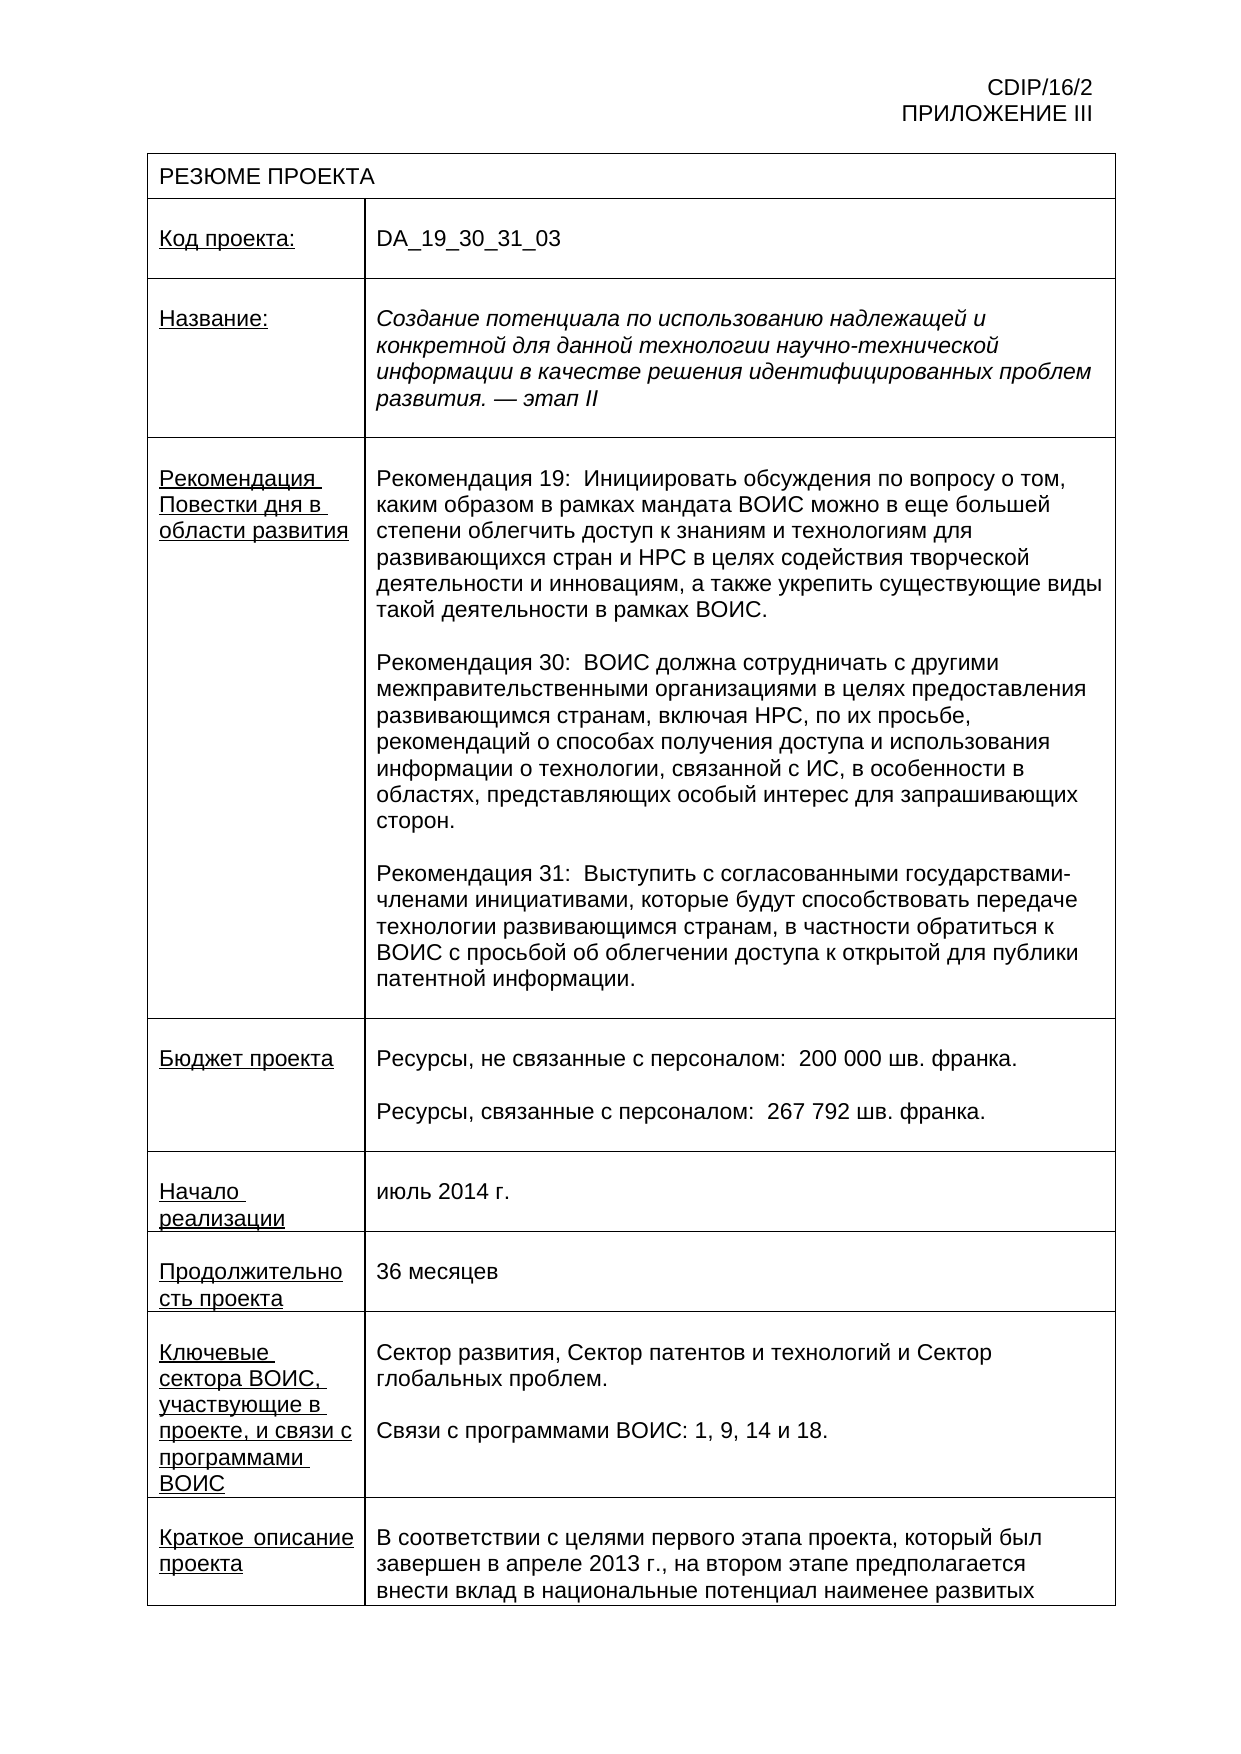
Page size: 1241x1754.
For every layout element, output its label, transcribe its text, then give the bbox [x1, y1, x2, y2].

table_cell Название: [148, 279, 364, 437]
table_cell 36 месяцев [366, 1232, 1115, 1311]
table_cell Бюджет проекта [148, 1019, 364, 1151]
table_cell Продолжительность проекта [148, 1232, 364, 1311]
table_header РЕЗЮМЕ ПРОЕКТА [148, 154, 1115, 198]
table_cell Создание потенциала по использованию надлежащей и конкретной для данной технологии научно-технической информации в качестве решения идентифицированных проблем развития. — этап II [366, 279, 1115, 437]
table_cell Код проекта: [148, 199, 364, 278]
table_cell Рекомендация Повестки дня в области развития [148, 438, 364, 1018]
table_cell Ресурсы, не связанные с персоналом: 200 000 шв. франка. Ресурсы, связанные с персоналом: 267 792 шв. франка. [366, 1019, 1115, 1151]
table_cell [148, 1498, 364, 1605]
table_cell Рекомендация 19: Инициировать обсуждения по вопросу о том, каким образом в рамках мандата ВОИС можно в еще большей степени облегчить доступ к знаниям и технологиям для развивающихся стран и НРС в целях содействия творческой деятельности и инновациям, а также укрепить существующие виды такой деятельности в рамках ВОИС. Рекомендация 30: ВОИС должна сотрудничать с другими межправительственными организациями в целях предоставления развивающимся странам, включая НРС, по их просьбе, рекомендаций о способах получения доступа и использования информации о технологии, связанной с ИС, в особенности в областях, представляющих особый интерес для запрашивающих сторон. Рекомендация 31: Выступить с согласованными государствами-членами инициативами, которые будут способствовать передаче технологии развивающимся странам, в частности обратиться к ВОИС с просьбой об облегчении доступа к открытой для публики патентной информации. [366, 438, 1115, 1018]
table_cell Ключевые сектора ВОИС, участвующие в проекте, и связи с программами ВОИС [148, 1312, 364, 1497]
table_cell Сектор развития, Сектор патентов и технологий и Сектор глобальных проблем. Связи с программами ВОИС: 1, 9, 14 и 18. [366, 1312, 1115, 1497]
table_cell июль 2014 г. [366, 1152, 1115, 1231]
table_cell Начало реализации [148, 1152, 364, 1231]
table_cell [366, 1498, 1115, 1605]
table_cell DA_19_30_31_03 [366, 199, 1115, 278]
